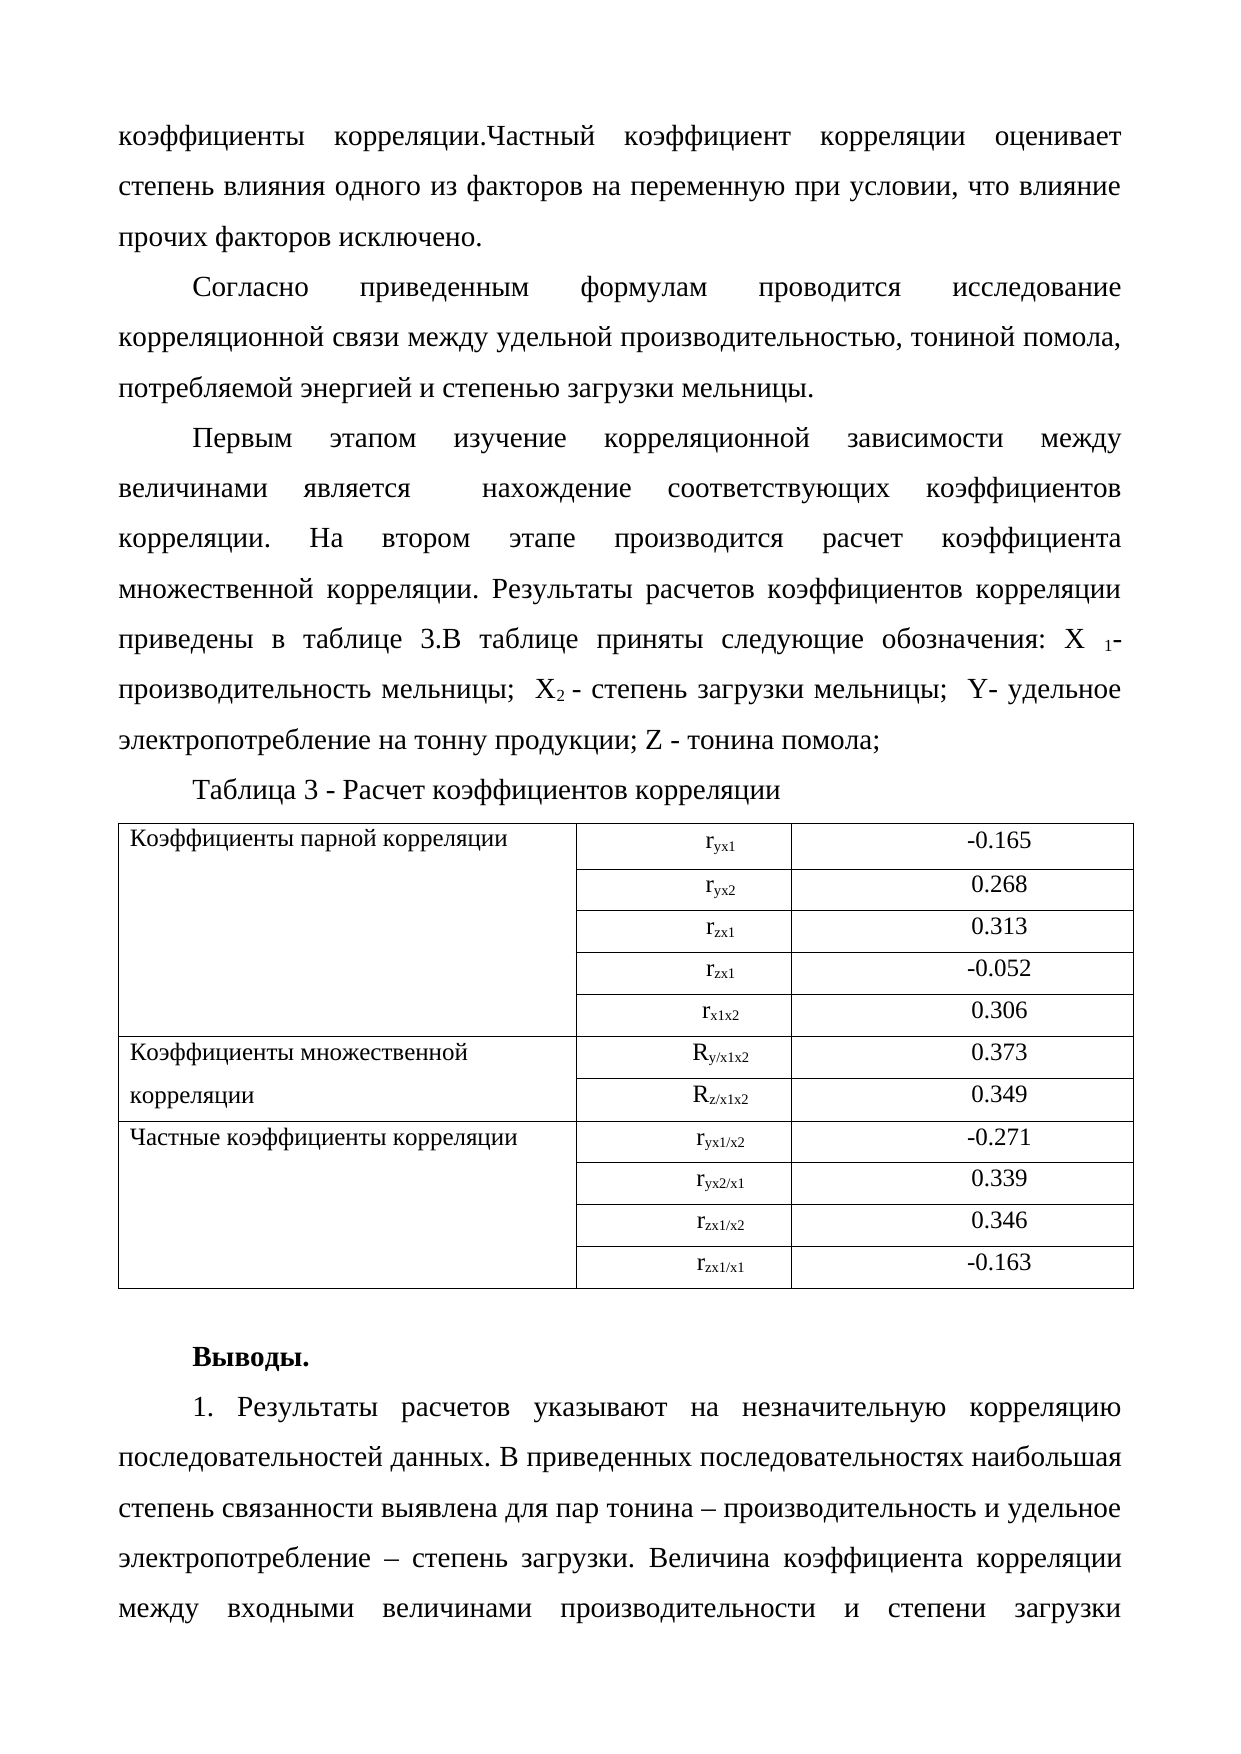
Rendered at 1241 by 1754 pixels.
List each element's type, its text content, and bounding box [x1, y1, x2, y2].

table_cell rzx1/x1 [577, 1247, 791, 1288]
table_cell 0.373 [792, 1037, 1133, 1077]
text Согласно приведенным формулам проводится исследование корреляционной связи между удельной производительностью, тониной помола, потребляемой энергией и степенью загрузки мельницы. [118, 269, 1122, 403]
text Первым этапом изучение корреляционной зависимости между величинами является нахождение соответствующих коэффициентов корреляции. На втором этапе производится расчет коэффициента множественной корреляции. Результаты расчетов коэффициентов корреляции приведены в таблице 3.В таблице приняты следующие обозначения: X 1- производительность мельницы; X2 - степень загрузки мельницы; Y- удельное электропотребление на тонну продукции; Z - тонина помола; [118, 420, 1122, 755]
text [118, 118, 1122, 252]
table_cell rzx1 [577, 911, 791, 952]
table_cell -0.163 [792, 1247, 1133, 1288]
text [118, 1389, 1122, 1624]
table_cell rzx1 [577, 953, 791, 994]
table_cell Частные коэффициенты корреляции [119, 1122, 576, 1288]
subtitle Таблица 3 - Расчет коэффициентов корреляции [118, 772, 1122, 806]
table_cell -0.271 [792, 1122, 1133, 1162]
table_cell Коэффициенты множественной корреляции [119, 1037, 576, 1121]
table_header Коэффициенты парной корреляции [119, 824, 576, 1036]
table_cell -0.052 [792, 953, 1133, 994]
table_cell ryx2/x1 [577, 1163, 791, 1204]
table_cell rzx1/x2 [577, 1205, 791, 1246]
table_cell Ry/x1x2 [577, 1037, 791, 1077]
table_cell ryx2 [577, 870, 791, 910]
table_cell 0.306 [792, 995, 1133, 1036]
table_cell rx1x2 [577, 995, 791, 1036]
table_cell 0.268 [792, 870, 1133, 910]
table_cell 0.313 [792, 911, 1133, 952]
table_cell 0.349 [792, 1079, 1133, 1121]
text Выводы. [118, 1339, 1122, 1372]
table_cell Rz/x1x2 [577, 1079, 791, 1121]
table_cell 0.339 [792, 1163, 1133, 1204]
table_cell ryx1/x2 [577, 1122, 791, 1162]
table_cell 0.346 [792, 1205, 1133, 1246]
table_header ryx1 [577, 824, 791, 868]
table_header -0.165 [792, 824, 1133, 868]
